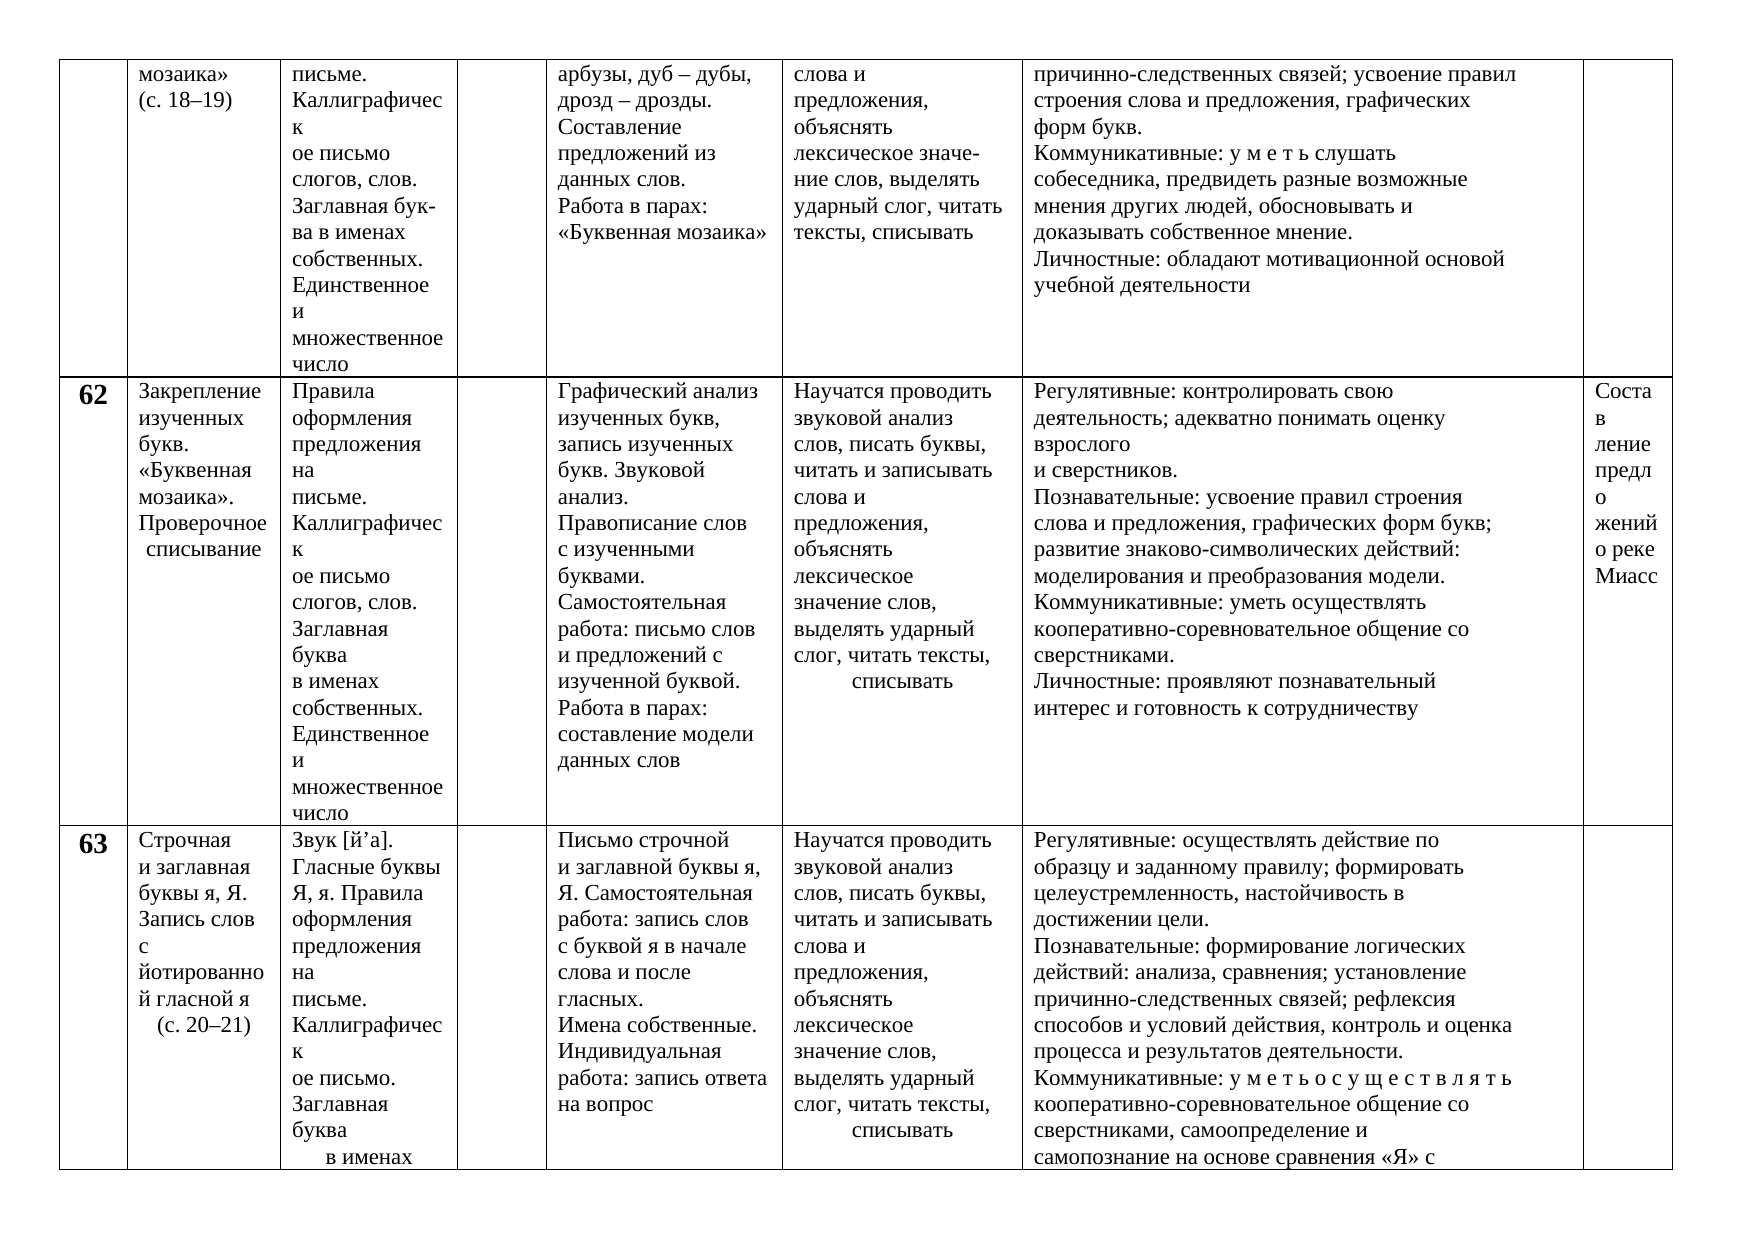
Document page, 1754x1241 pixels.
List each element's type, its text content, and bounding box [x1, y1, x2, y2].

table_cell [281, 826, 457, 1169]
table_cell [783, 826, 1022, 1169]
table_cell 61 [60, 60, 127, 376]
table_cell [458, 378, 546, 825]
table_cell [128, 826, 280, 1169]
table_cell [1023, 60, 1583, 376]
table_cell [1023, 826, 1583, 1169]
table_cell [547, 826, 782, 1169]
table_cell Состав ление предло жений о реке Миасс [1584, 378, 1672, 825]
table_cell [128, 60, 280, 376]
table_cell Графический анализ изученных букв, запись изученных букв. Звуковой анализ. Правописание слов с изученными буквами. Самостоятельная работа: письмо слов и предложений с изученной буквой. Работа в парах: составление модели данных слов [547, 378, 782, 825]
table_cell 62 [60, 378, 127, 825]
table_cell Регулятивные: контролировать свою деятельность; адекватно понимать оценку взрослого и сверстников. Познавательные: усвоение правил строения слова и предложения, графических форм букв; развитие знаково-символических действий: моделирования и преобразования модели. Коммуникативные: уметь осуществлять кооперативно-соревновательное общение со сверстниками. Личностные: проявляют познавательный интерес и готовность к сотрудничеству [1023, 378, 1583, 825]
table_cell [547, 60, 782, 376]
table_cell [783, 60, 1022, 376]
table_cell Правила оформления предложения на письме. Каллиграфическ ое письмо слогов, слов. Заглавная буква в именах собственных. Единственное и множественное число [281, 378, 457, 825]
table_cell [1584, 826, 1672, 1169]
table_cell 63 [60, 826, 127, 1169]
table_cell Закрепление изученных букв. «Буквенная мозаика». Проверочное списывание [128, 378, 280, 825]
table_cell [281, 60, 457, 376]
table_cell [458, 60, 546, 376]
table_cell [1584, 60, 1672, 376]
table_cell [458, 826, 546, 1169]
